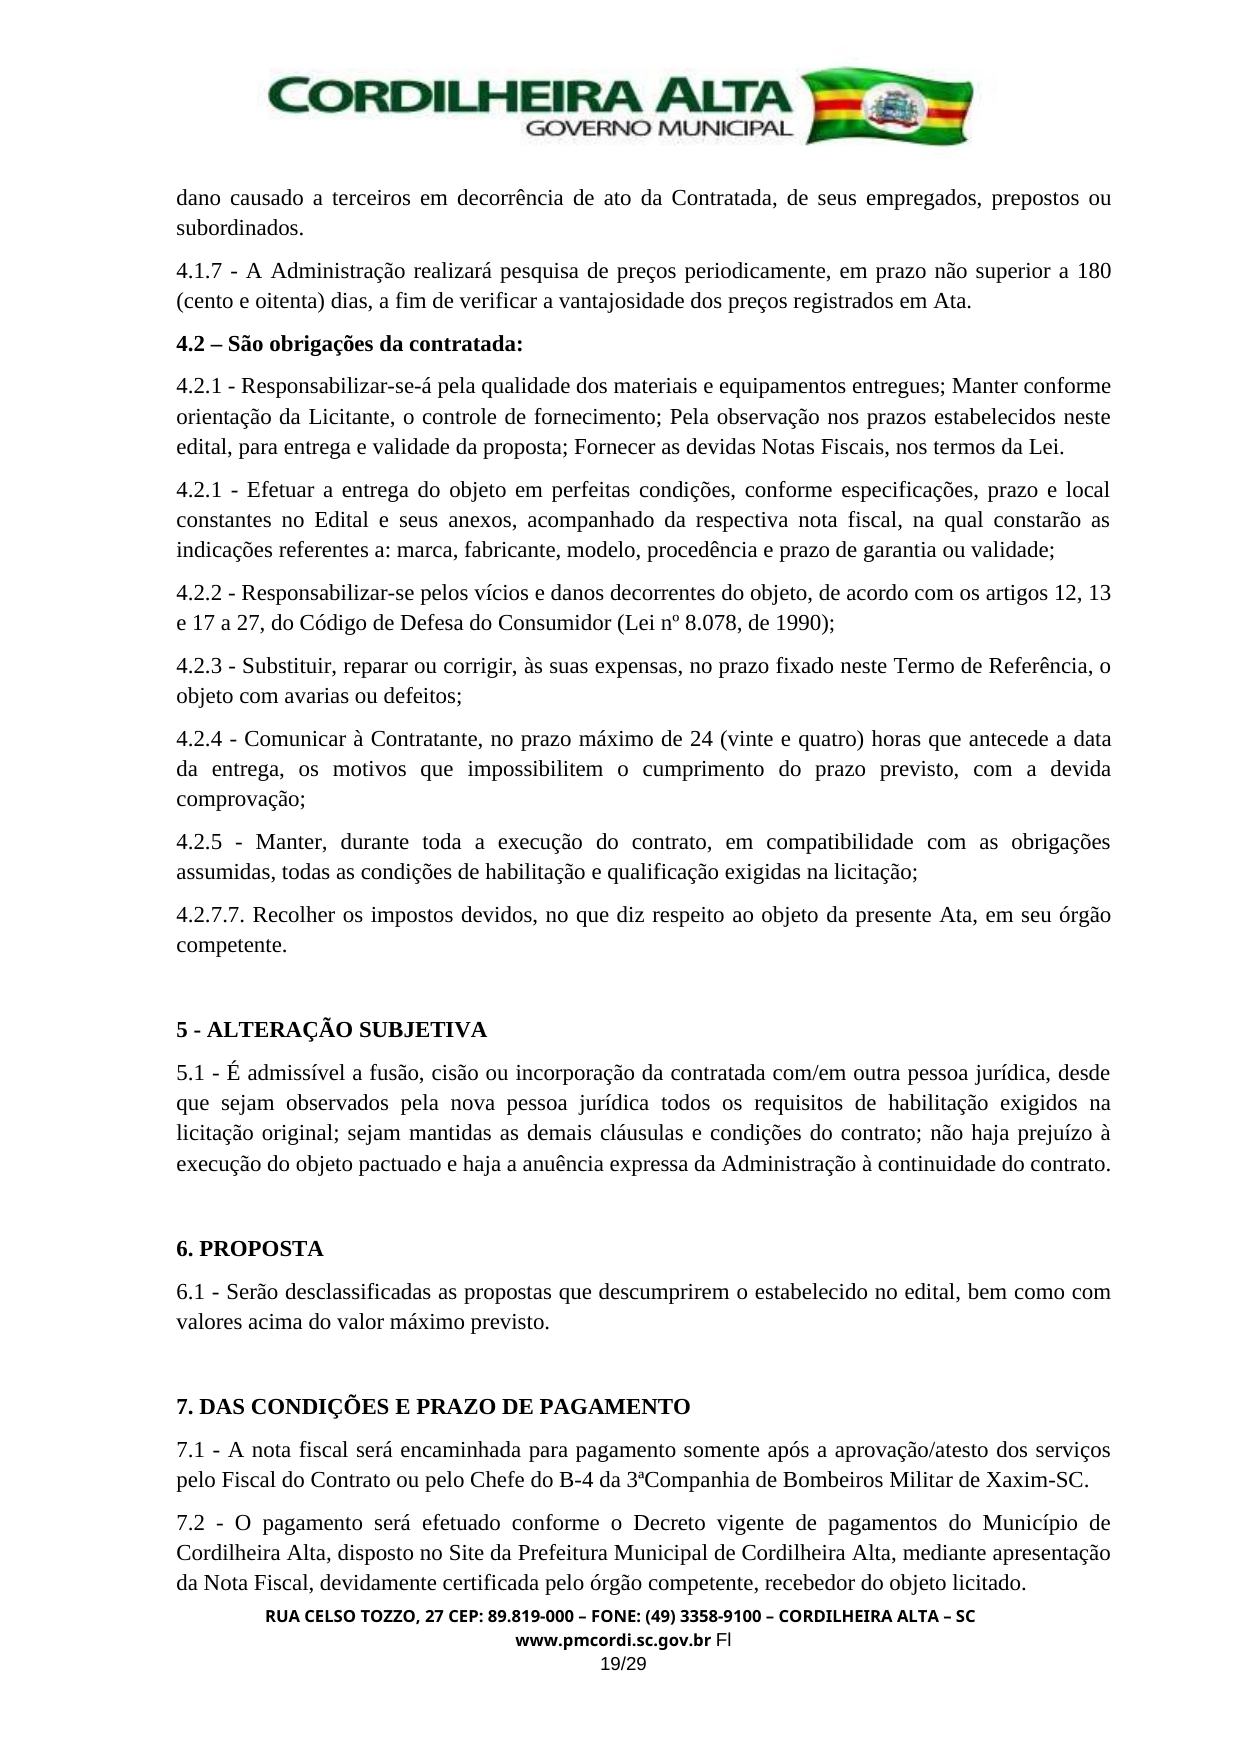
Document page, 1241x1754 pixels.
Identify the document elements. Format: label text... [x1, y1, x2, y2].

text 4.2 – São obrigações da contratada: [176, 330, 1113, 356]
text 7.1 - A nota fiscal será encaminhada para pagamento somente após a aprovação/atesto dos serviços pelo Fiscal do Contrato ou pelo Chefe do B-4 da 3ªCompanhia de Bombeiros Militar de Xaxim-SC. [176, 1436, 1113, 1493]
text 4.2.4 - Comunicar à Contratante, no prazo máximo de 24 (vinte e quatro) horas que antecede a data da entrega, os motivos que impossibilitem o cumprimento do prazo previsto, com a devida comprovação; [176, 724, 1113, 811]
text 4.2.1 - Efetuar a entrega do objeto em perfeitas condições, conforme especificações, prazo e local constantes no Edital e seus anexos, acompanhado da respectiva nota fiscal, na qual constarão as indicações referentes a: marca, fabricante, modelo, procedência e prazo de garantia ou validade; [176, 476, 1113, 562]
text 4.2.1 - Responsabilizar-se-á pela qualidade dos materiais e equipamentos entregues; Manter conforme orientação da Licitante, o controle de fornecimento; Pela observação nos prazos estabelecidos neste edital, para entrega e validade da proposta; Fornecer as devidas Notas Fiscais, nos termos da Lei. [176, 372, 1113, 459]
text 7.2 - O pagamento será efetuado conforme o Decreto vigente de pagamentos do Município de Cordilheira Alta, disposto no Site da Prefeitura Municipal de Cordilheira Alta, mediante apresentação da Nota Fiscal, devidamente certificada pelo órgão competente, recebedor do objeto licitado. [176, 1509, 1113, 1596]
text 4.1.7 - A Administração realizará pesquisa de preços periodicamente, em prazo não superior a 180 (cento e oitenta) dias, a fim de verificar a vantajosidade dos preços registrados em Ata. [176, 257, 1113, 313]
picture [245, 43, 997, 171]
text 4.2.5 - Manter, durante toda a execução do contrato, em compatibilidade com as obrigações assumidas, todas as condições de habilitação e qualificação exigidas na licitação; [176, 828, 1113, 884]
text 6.1 - Serão desclassificadas as propostas que descumprirem o estabelecido no edital, bem como com valores acima do valor máximo previsto. [176, 1278, 1113, 1334]
text 4.2.3 - Substituir, reparar ou corrigir, às suas expensas, no prazo fixado neste Termo de Referência, o objeto com avarias ou defeitos; [176, 652, 1113, 708]
text 5 - ALTERAÇÃO SUBJETIVA [176, 1016, 1113, 1043]
text 7. DAS CONDIÇÕES E PRAZO DE PAGAMENTO [176, 1393, 1113, 1420]
text 6. PROPOSTA [176, 1235, 1113, 1261]
text 5.1 - É admissível a fusão, cisão ou incorporação da contratada com/em outra pessoa jurídica, desde que sejam observados pela nova pessoa jurídica todos os requisitos de habilitação exigidos na licitação original; sejam mantidas as demais cláusulas e condições do contrato; não haja prejuízo à execução do objeto pactuado e haja a anuência expressa da Administração à continuidade do contrato. [176, 1059, 1113, 1176]
text 4.2.7.7. Recolher os impostos devidos, no que diz respeito ao objeto da presente Ata, em seu órgão competente. [176, 901, 1113, 957]
text 4.2.2 - Responsabilizar-se pelos vícios e danos decorrentes do objeto, de acordo com os artigos 12, 13 e 17 a 27, do Código de Defesa do Consumidor (Lei nº 8.078, de 1990); [176, 579, 1113, 635]
